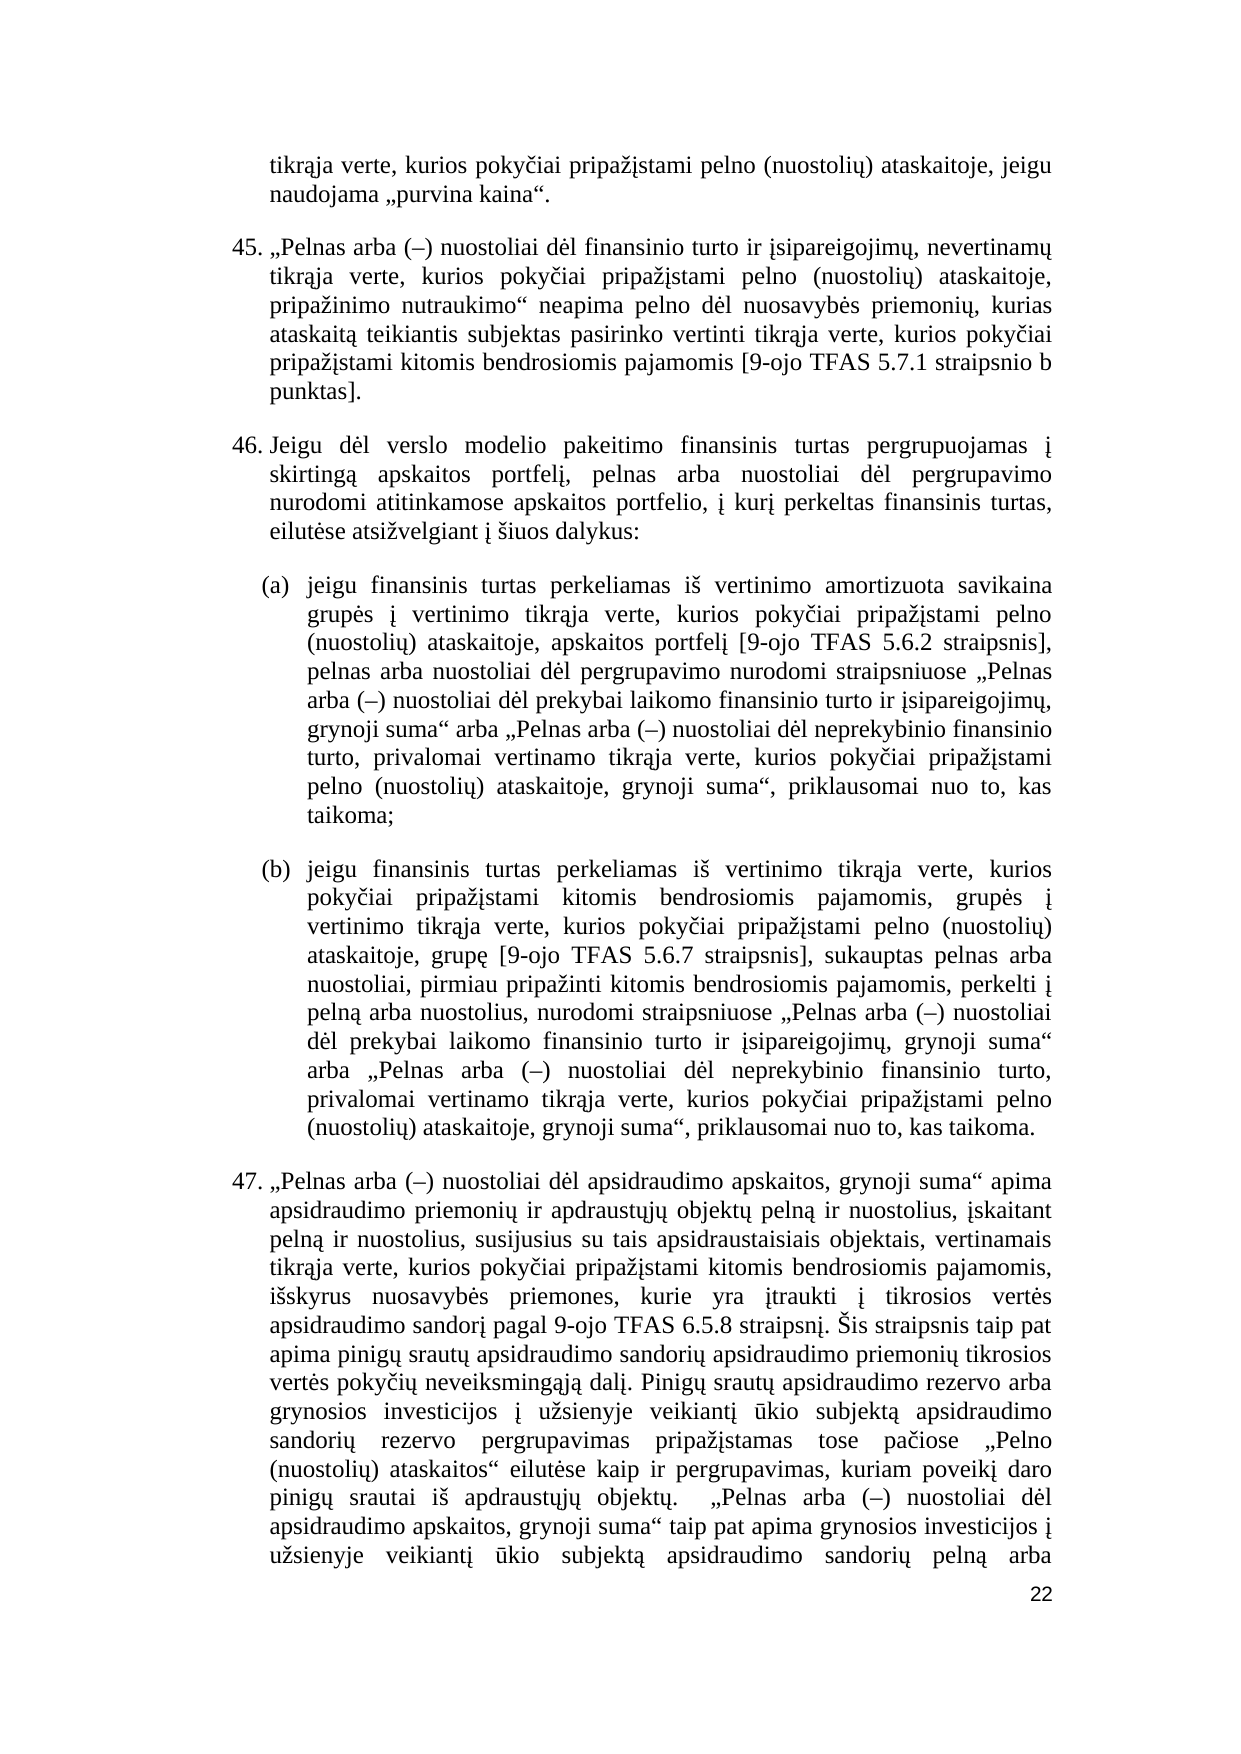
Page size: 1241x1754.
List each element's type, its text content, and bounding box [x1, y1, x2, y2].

text Jeigu dėl verslo modelio pakeitimo finansinis turtas pergrupuojamas į skirtingą apskaitos portfelį, pelnas arba nuostoliai dėl pergrupavimo nurodomi atitinkamose apskaitos portfelio, į kurį perkeltas finansinis turtas, eilutėse atsižvelgiant į šiuos dalykus: [232, 430, 1053, 545]
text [232, 150, 1053, 207]
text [232, 1166, 1053, 1569]
list jeigu finansinis turtas perkeliamas iš vertinimo tikrąja verte, kurios pokyčiai pripažįstami kitomis bendrosiomis pajamomis, grupės į vertinimo tikrąja verte, kurios pokyčiai pripažįstami pelno (nuostolių) ataskaitoje, grupę [9-ojo TFAS 5.6.7 straipsnis], sukauptas pelnas arba nuostoliai, pirmiau pripažinti kitomis bendrosiomis pajamomis, perkelti į pelną arba nuostolius, nurodomi straipsniuose „Pelnas arba (–) nuostoliai dėl prekybai laikomo finansinio turto ir įsipareigojimų, grynoji suma“ arba „Pelnas arba (–) nuostoliai dėl neprekybinio finansinio turto, privalomai vertinamo tikrąja verte, kurios pokyčiai pripažįstami pelno (nuostolių) ataskaitoje, grynoji suma“, priklausomai nuo to, kas taikoma. [261, 854, 1053, 1141]
list jeigu finansinis turtas perkeliamas iš vertinimo amortizuota savikaina grupės į vertinimo tikrąja verte, kurios pokyčiai pripažįstami pelno (nuostolių) ataskaitoje, apskaitos portfelį [9-ojo TFAS 5.6.2 straipsnis], pelnas arba nuostoliai dėl pergrupavimo nurodomi straipsniuose „Pelnas arba (–) nuostoliai dėl prekybai laikomo finansinio turto ir įsipareigojimų, grynoji suma“ arba „Pelnas arba (–) nuostoliai dėl neprekybinio finansinio turto, privalomai vertinamo tikrąja verte, kurios pokyčiai pripažįstami pelno (nuostolių) ataskaitoje, grynoji suma“, priklausomai nuo to, kas taikoma; [261, 570, 1053, 829]
text „Pelnas arba (–) nuostoliai dėl finansinio turto ir įsipareigojimų, nevertinamų tikrąja verte, kurios pokyčiai pripažįstami pelno (nuostolių) ataskaitoje, pripažinimo nutraukimo“ neapima pelno dėl nuosavybės priemonių, kurias ataskaitą teikiantis subjektas pasirinko vertinti tikrąja verte, kurios pokyčiai pripažįstami kitomis bendrosiomis pajamomis [9-ojo TFAS 5.7.1 straipsnio b punktas]. [232, 232, 1053, 405]
